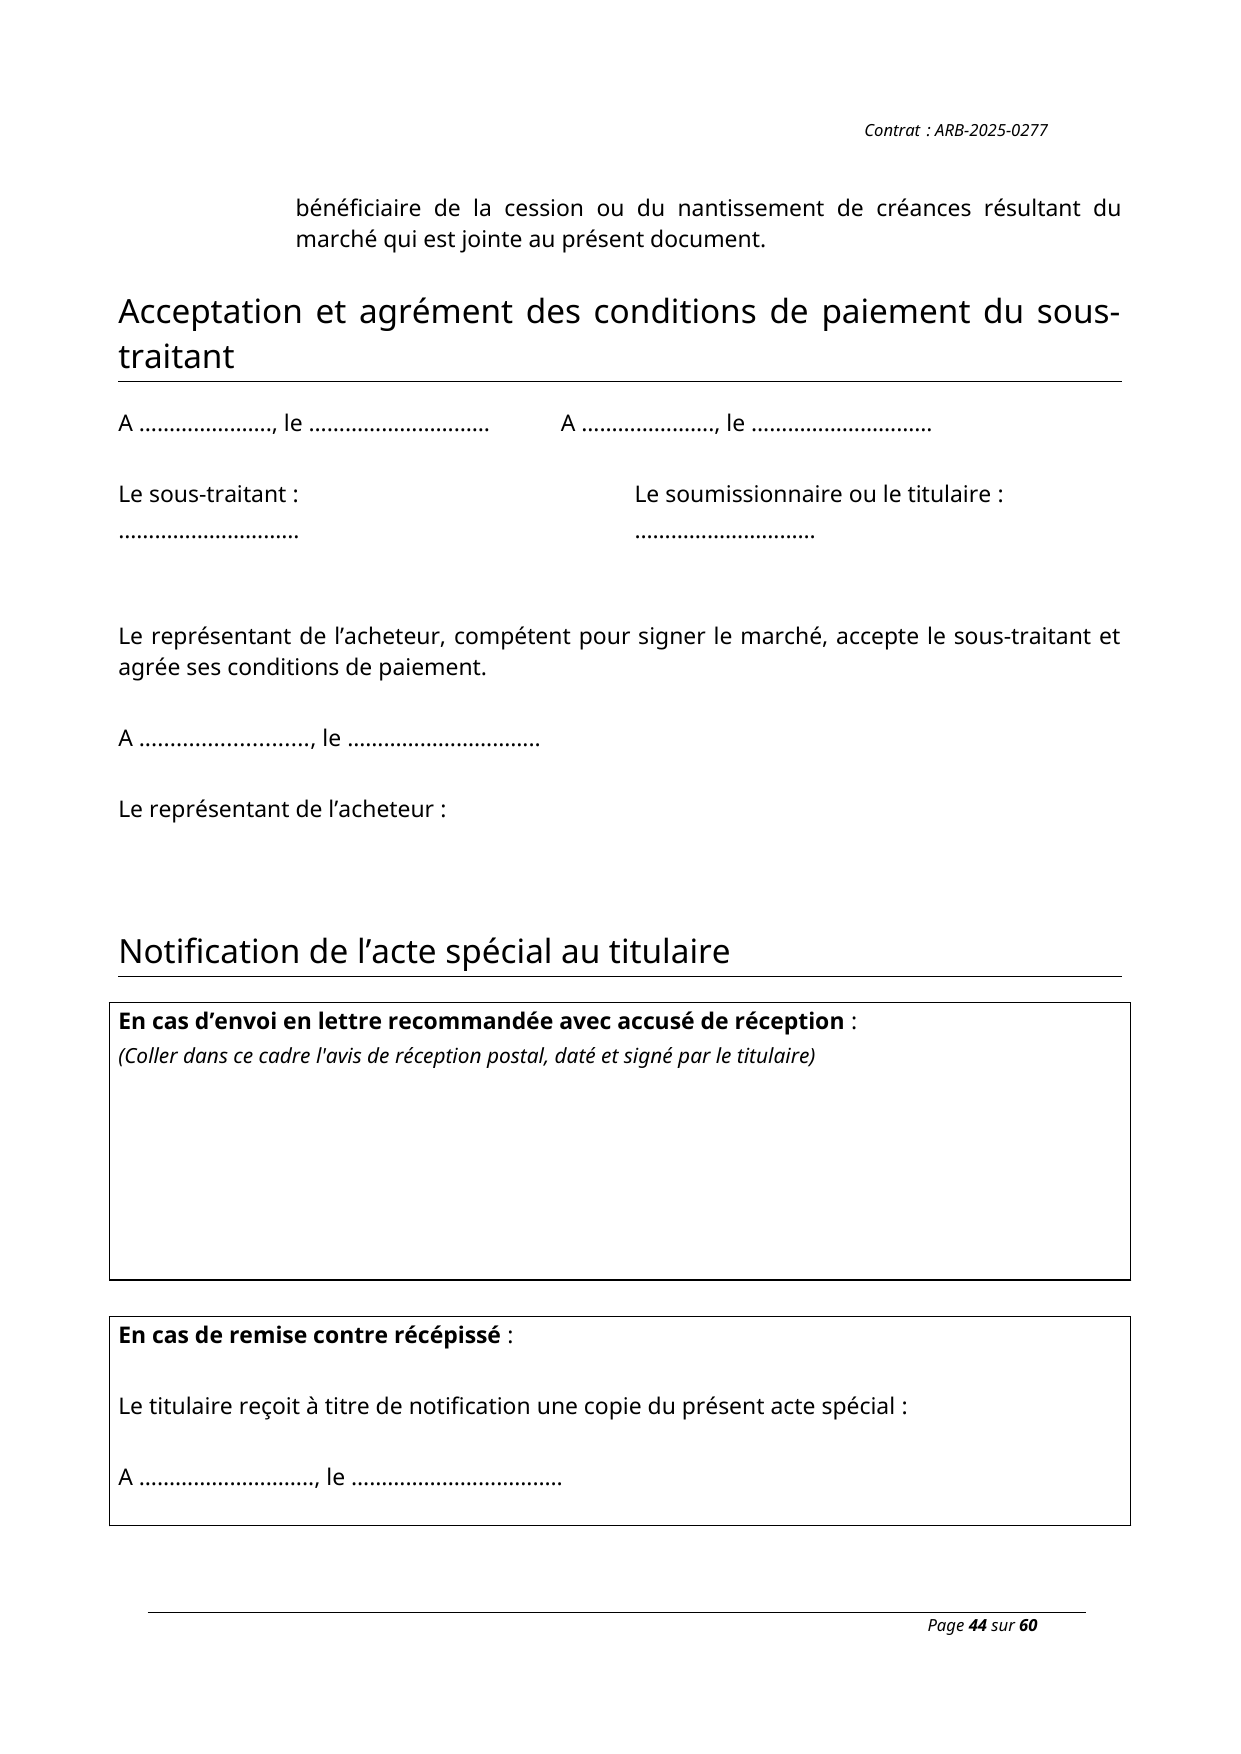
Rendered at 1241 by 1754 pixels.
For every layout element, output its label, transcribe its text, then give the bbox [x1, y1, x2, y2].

text A , le ………………………….. [118, 722, 1122, 753]
text A ……………………….., le …………………………….. [110, 1458, 1130, 1492]
text A …………………., le ………………………… A …………………., le ………………………… [118, 407, 1122, 438]
text En cas d’envoi en lettre recommandée avec accusé de réception : [110, 1003, 1130, 1037]
text Le titulaire reçoit à titre de notification une copie du présent acte spécial : [110, 1387, 1130, 1421]
text Le sous-traitant : Le soumissionnaire ou le titulaire : [118, 478, 1122, 509]
text Le représentant de l’acheteur : [118, 793, 1122, 824]
text Notification de l’acte spécial au titulaire [118, 928, 1122, 976]
text En cas de remise contre récépissé : [110, 1317, 1130, 1350]
text ………………………… ………………………… [118, 513, 1122, 545]
text Le représentant de l’acheteur, compétent pour signer le marché, accepte le sous-traitant et agrée ses conditions de paiement. [118, 620, 1122, 682]
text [118, 192, 1122, 254]
text (Coller dans ce cadre l'avis de réception postal, daté et signé par le titulaire) [110, 1038, 1130, 1069]
text Acceptation et agrément des conditions de paiement du sous-traitant [118, 288, 1122, 381]
